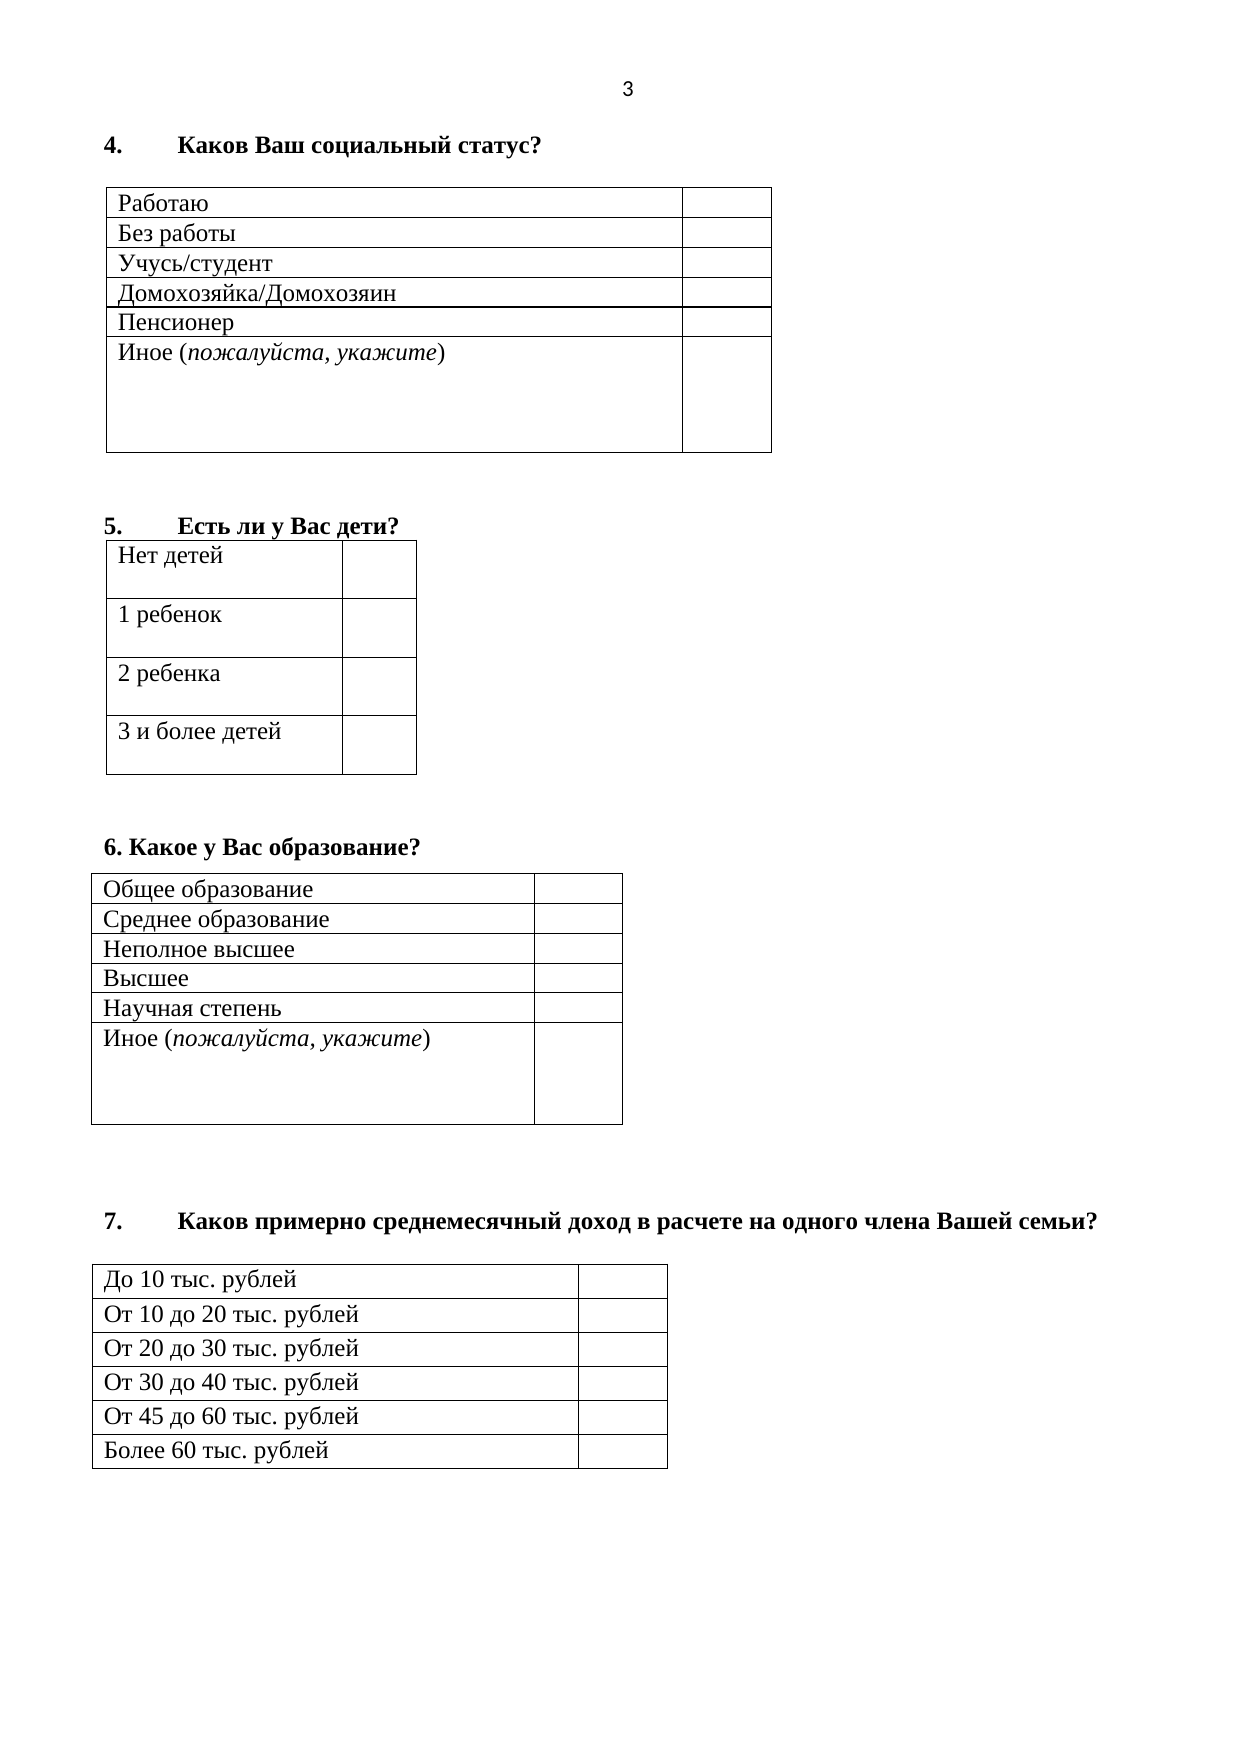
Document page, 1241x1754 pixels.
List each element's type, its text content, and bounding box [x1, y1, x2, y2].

table_cell 2 ребенка [107, 658, 342, 715]
table_cell Среднее образование [92, 904, 534, 933]
table_cell Учусь/студент [107, 248, 682, 277]
table_cell [683, 337, 771, 452]
table_cell Неполное высшее [92, 934, 534, 962]
table_cell Более 60 тыс. рублей [93, 1435, 578, 1468]
table_cell [579, 1299, 667, 1332]
table_cell [579, 1435, 667, 1468]
table_cell От 10 до 20 тыс. рублей [93, 1299, 578, 1332]
table_cell [579, 1333, 667, 1366]
table_header [535, 874, 622, 903]
table_cell [535, 1023, 622, 1124]
table_cell [683, 218, 771, 247]
table_cell [579, 1401, 667, 1434]
table_cell [535, 934, 622, 962]
table_cell [343, 658, 416, 715]
list Каков примерно среднемесячный доход в расчете на одного члена Вашей семьи? [103, 1206, 1152, 1235]
table_cell [683, 278, 771, 306]
table_header [579, 1265, 667, 1298]
table_cell [579, 1367, 667, 1400]
list 6. Какое у Вас образование? [103, 832, 1152, 861]
list Каков Ваш социальный статус? [103, 130, 1152, 158]
table_cell Иное (пожалуйста, укажите) [92, 1023, 534, 1124]
table_cell От 45 до 60 тыс. рублей [93, 1401, 578, 1434]
table_cell [535, 904, 622, 933]
table_header [683, 188, 771, 217]
table_cell Домохозяйка/Домохозяин [107, 278, 682, 306]
table_cell Пенсионер [107, 308, 682, 336]
table_cell [343, 599, 416, 657]
table_header [343, 541, 416, 598]
table_cell [683, 248, 771, 277]
table_cell [535, 964, 622, 992]
table_cell От 30 до 40 тыс. рублей [93, 1367, 578, 1400]
table_cell Научная степень [92, 993, 534, 1022]
table_cell [535, 993, 622, 1022]
table_cell [683, 308, 771, 336]
table_cell Без работы [107, 218, 682, 247]
table_cell [343, 716, 416, 774]
table_header Нет детей [107, 541, 342, 598]
table_cell 1 ребенок [107, 599, 342, 657]
table_cell От 20 до 30 тыс. рублей [93, 1333, 578, 1366]
list Есть ли у Вас дети? [103, 511, 1152, 539]
table_header Работаю [107, 188, 682, 217]
table_cell Иное (пожалуйста, укажите) [107, 337, 682, 452]
table_header До 10 тыс. рублей [93, 1265, 578, 1298]
table_cell Высшее [92, 964, 534, 992]
table_header Общее образование [92, 874, 534, 903]
table_cell 3 и более детей [107, 716, 342, 774]
